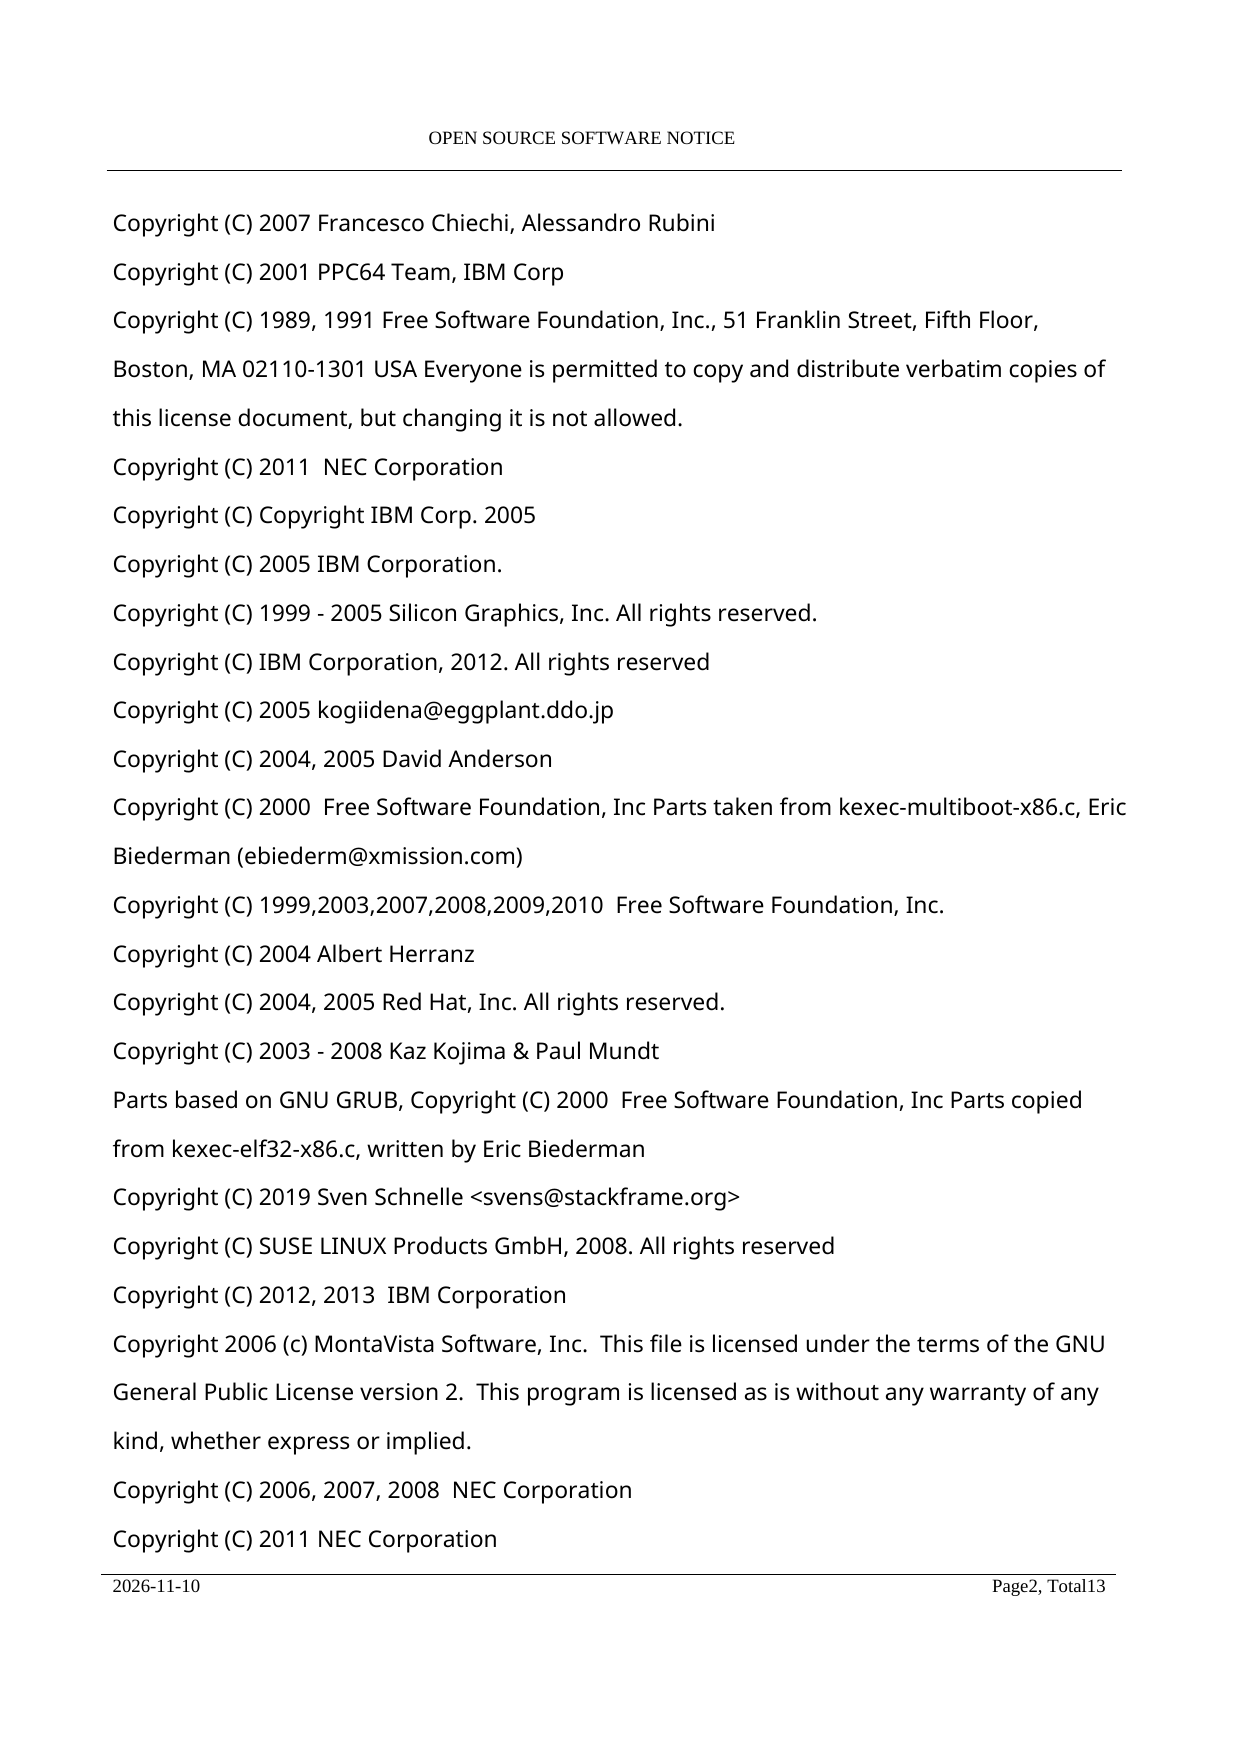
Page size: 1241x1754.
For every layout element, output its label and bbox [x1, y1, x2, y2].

text [112, 791, 1128, 1554]
text [112, 206, 1128, 775]
